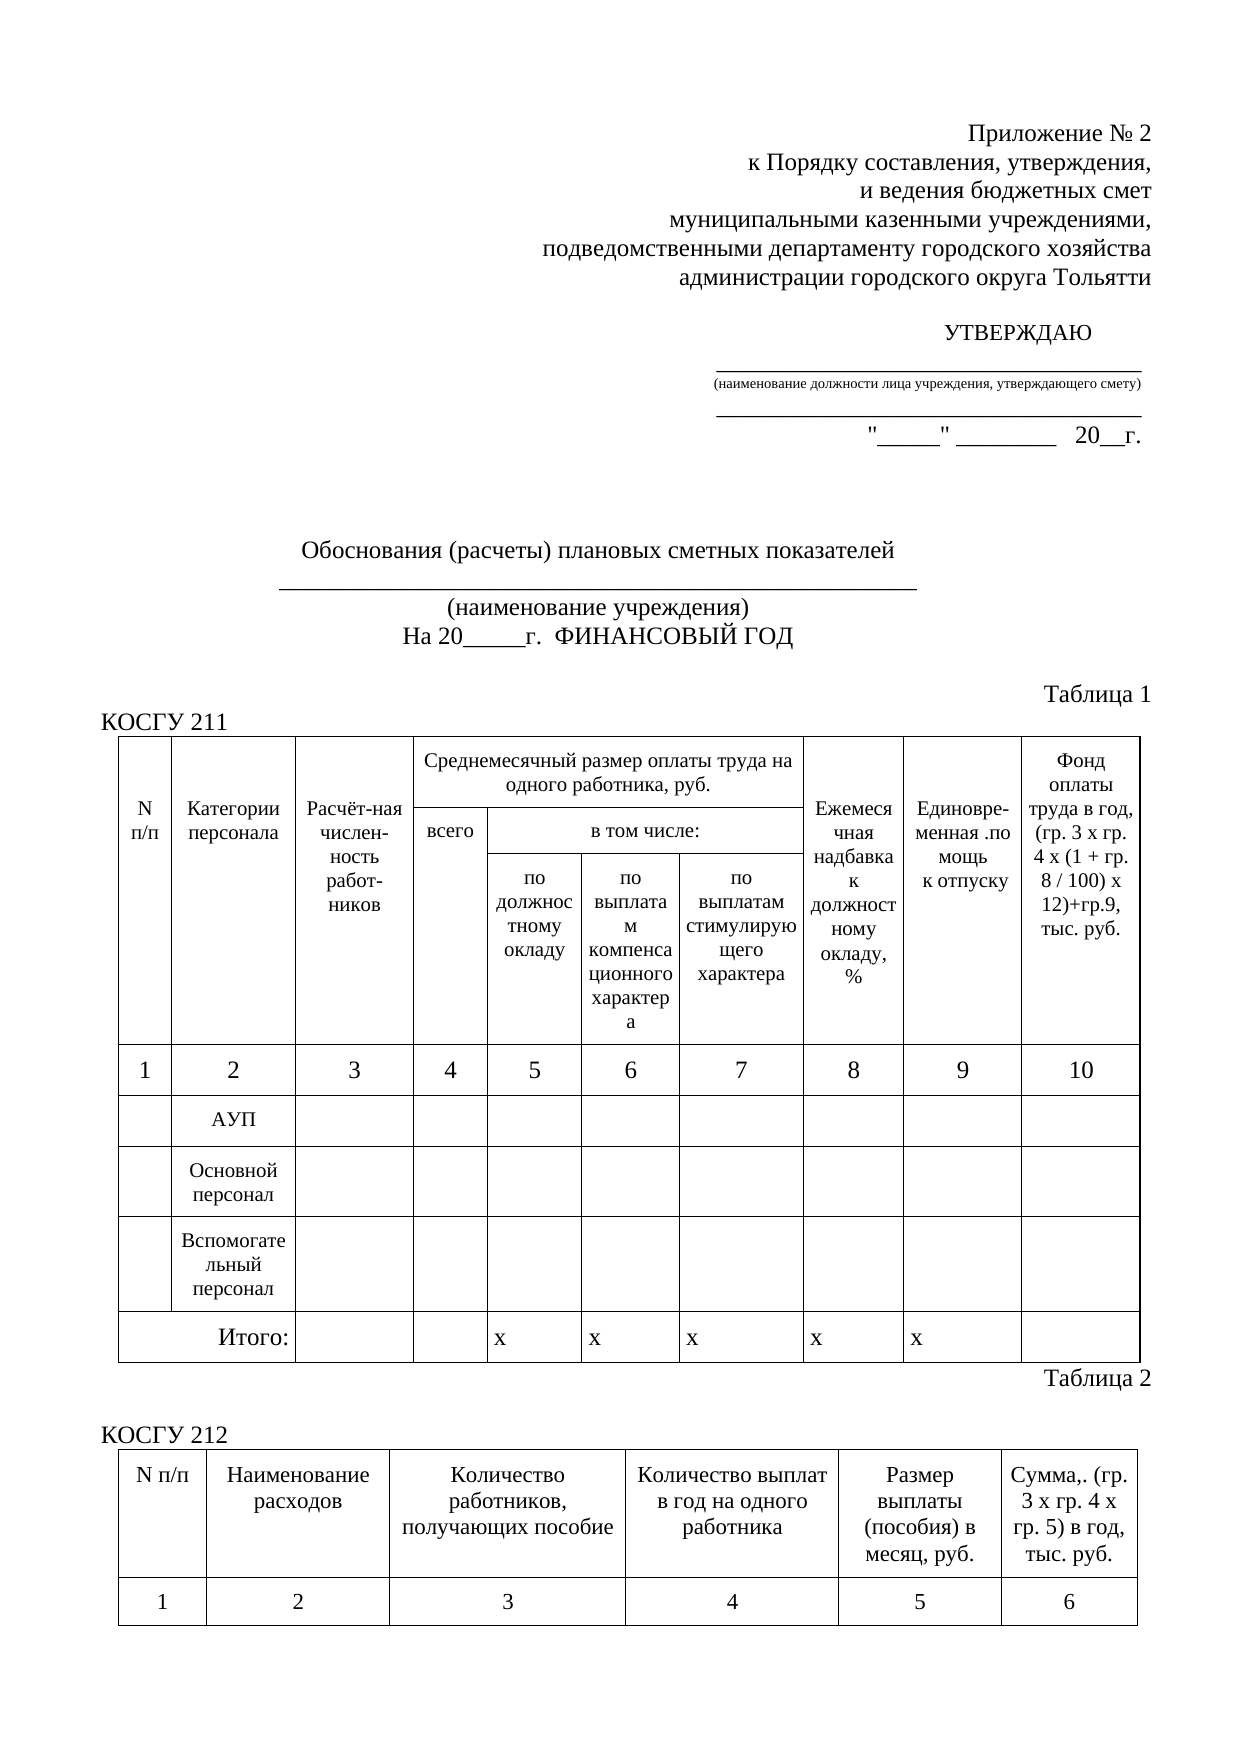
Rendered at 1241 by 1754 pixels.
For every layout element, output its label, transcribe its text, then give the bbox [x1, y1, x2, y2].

table_cell [296, 1217, 413, 1311]
table_header Размер выплаты (пособия) в месяц, руб. [839, 1450, 1001, 1577]
table_cell [582, 1096, 679, 1146]
table_cell [119, 1147, 171, 1216]
table_cell 5 [488, 1045, 581, 1095]
text Приложение № 2 [44, 118, 1152, 147]
table_cell 3 [296, 1045, 413, 1095]
table_header Сумма,. (гр. 3 x гр. 4 x гр. 5) в год, тыс. руб. [1002, 1450, 1137, 1577]
text Таблица 1 [44, 679, 1152, 707]
table_cell 4 [626, 1578, 838, 1625]
table_cell 6 [582, 1045, 679, 1095]
table_cell [488, 1096, 581, 1146]
table_header Категории персонала [172, 737, 295, 1044]
table_cell [414, 1096, 487, 1146]
table_cell [1022, 1217, 1139, 1311]
table_cell __________________________________ [33, 391, 1153, 420]
table_cell Вспомогательный персонал [172, 1217, 295, 1311]
text КОСГУ 211 [44, 707, 1152, 736]
table_cell по должностному окладу [488, 854, 581, 1044]
table_cell [296, 1096, 413, 1146]
table_cell 6 [1002, 1578, 1137, 1625]
text и ведения бюджетных смет [44, 176, 1152, 204]
table_cell [804, 1147, 903, 1216]
table_cell по выплатам компенсационного характера [582, 854, 679, 1044]
text к Порядку составления, утверждения, [44, 147, 1152, 176]
table_cell 1 [119, 1578, 206, 1625]
table_cell [804, 1217, 903, 1311]
table_cell Итого: [119, 1312, 295, 1362]
table_header Расчёт-ная числен-ность работ-ников [296, 737, 413, 1044]
table_header Наименование расходов [207, 1450, 389, 1577]
table_cell __________________________________ [33, 346, 1153, 374]
table_header Единовре-менная .помощь к отпуску [904, 737, 1021, 1044]
table_cell [904, 1217, 1021, 1311]
table_cell 3 [390, 1578, 625, 1625]
table_cell 2 [207, 1578, 389, 1625]
table_cell [414, 1312, 487, 1362]
table_cell [804, 1096, 903, 1146]
text подведомственными департаменту городского хозяйства [44, 233, 1152, 262]
table_cell [1022, 1096, 1139, 1146]
table_header Ежемесячная надбавка к должностному окладу, % [804, 737, 903, 1044]
table_cell [904, 1096, 1021, 1146]
text Обоснования (расчеты) плановых сметных показателей [44, 535, 1152, 564]
table_cell [680, 1147, 803, 1216]
table_cell [488, 1217, 581, 1311]
table_header Фонд оплаты труда в год, (гр. 3 x гр. 4 x (1 + гр. 8 / 100) x 12)+гр.9, тыс. руб. [1022, 737, 1139, 1044]
table_cell 8 [804, 1045, 903, 1095]
text Таблица 2 [44, 1363, 1152, 1392]
table_cell [1022, 1312, 1139, 1362]
table_header Количество работников, получающих пособие [390, 1450, 625, 1577]
table_header N п/п [119, 1450, 206, 1577]
table_cell [488, 1147, 581, 1216]
table_cell [119, 1217, 171, 1311]
table_cell по выплатам стимулирующего характера [680, 854, 803, 1044]
text На 20_____г. ФИНАНСОВЫЙ ГОД [44, 621, 1152, 650]
table_cell [582, 1147, 679, 1216]
table_cell [582, 1217, 679, 1311]
table_cell x [804, 1312, 903, 1362]
text муниципальными казенными учреждениями, [44, 204, 1152, 233]
text администрации городского округа Тольятти [44, 262, 1152, 291]
table_header Среднемесячный размер оплаты труда на одного работника, руб. [414, 737, 803, 807]
table_cell [414, 1147, 487, 1216]
table_cell 7 [680, 1045, 803, 1095]
table_cell 2 [172, 1045, 295, 1095]
table_cell (наименование должности лица учреждения, утверждающего смету) [33, 375, 1153, 391]
table_cell в том числе: [488, 808, 803, 853]
text КОСГУ 212 [44, 1420, 1152, 1449]
table_header УТВЕРЖДАЮ [33, 319, 1153, 346]
text ___________________________________________________ [44, 564, 1152, 592]
table_cell [414, 1217, 487, 1311]
text (наименование учреждения) [44, 592, 1152, 621]
table_cell х [904, 1312, 1021, 1362]
table_cell 1 [119, 1045, 171, 1095]
table_cell [296, 1147, 413, 1216]
table_header N п/п [119, 737, 171, 1044]
table_cell всего [414, 808, 487, 1044]
table_cell x [680, 1312, 803, 1362]
table_cell [680, 1217, 803, 1311]
table_cell 5 [839, 1578, 1001, 1625]
table_cell 9 [904, 1045, 1021, 1095]
table_cell x [488, 1312, 581, 1362]
table_cell Основной персонал [172, 1147, 295, 1216]
table_cell 4 [414, 1045, 487, 1095]
table_cell x [582, 1312, 679, 1362]
table_cell 10 [1022, 1045, 1139, 1095]
table_cell [296, 1312, 413, 1362]
table_cell [1022, 1147, 1139, 1216]
table_header Количество выплат в год на одного работника [626, 1450, 838, 1577]
table_cell "_____" ________ 20__г. [33, 420, 1153, 449]
table_cell [904, 1147, 1021, 1216]
table_cell [119, 1096, 171, 1146]
table_cell АУП [172, 1096, 295, 1146]
table_cell [680, 1096, 803, 1146]
